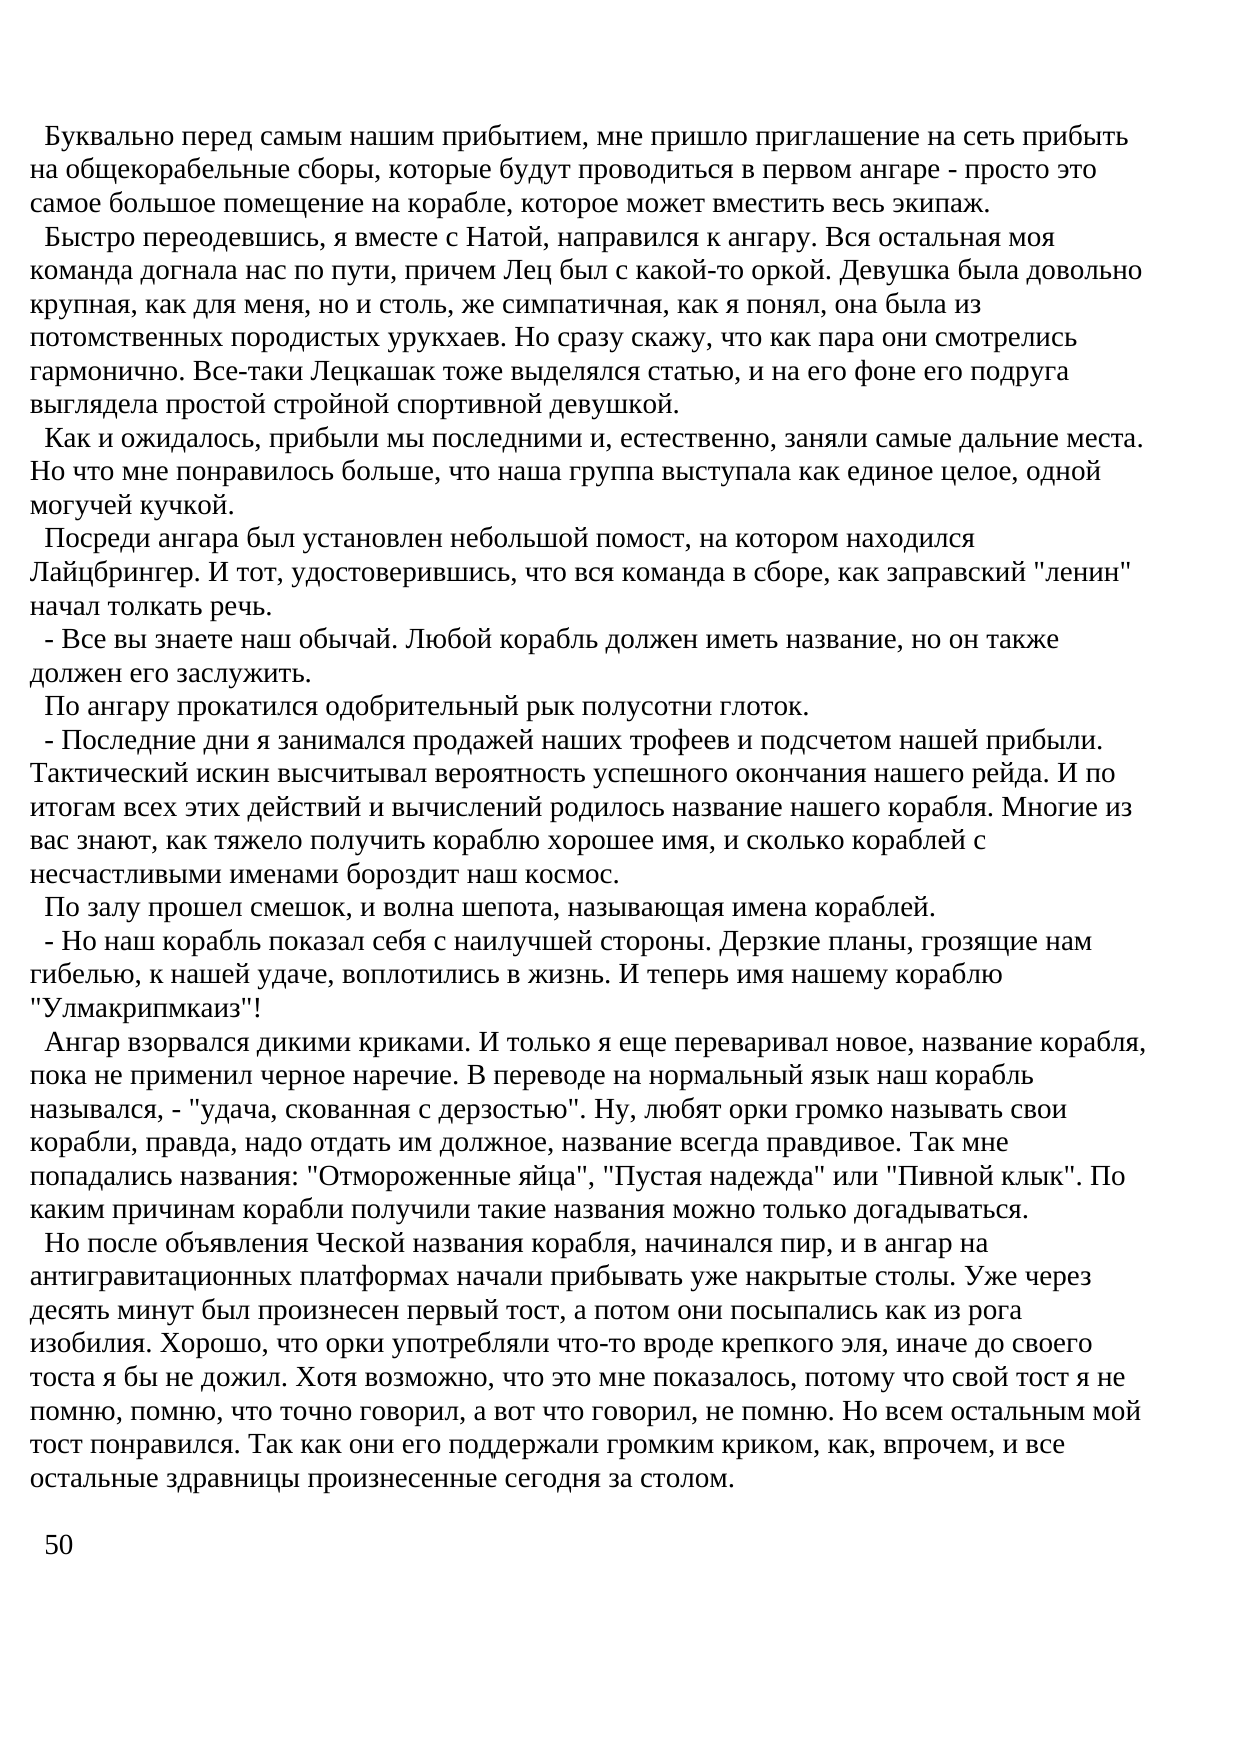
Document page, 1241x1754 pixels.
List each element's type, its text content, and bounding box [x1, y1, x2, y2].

text По залу прошел смешок, и волна шепота, называющая имена кораблей. [29, 889, 1152, 923]
text Быстро переодевшись, я вместе с Натой, направился к ангару. Вся остальная моя команда догнала нас по пути, причем Лец был с какой-то оркой. Девушка была довольно крупная, как для меня, но и столь, же симпатичная, как я понял, она была из потомственных породистых урукхаев. Но сразу скажу, что как пара они смотрелись гармонично. Все-таки Лецкашак тоже выделялся статью, и на его фоне его подруга выглядела простой стройной спортивной девушкой. [29, 219, 1152, 420]
text - Все вы знаете наш обычай. Любой корабль должен иметь название, но он также должен его заслужить. [29, 621, 1152, 688]
text - Но наш корабль показал себя с наилучшей стороны. Дерзкие планы, грозящие нам гибелью, к нашей удаче, воплотились в жизнь. И теперь имя нашему кораблю "Улмакрипмкаиз"! [29, 923, 1152, 1024]
text - Последние дни я занимался продажей наших трофеев и подсчетом нашей прибыли. Тактический искин высчитывал вероятность успешного окончания нашего рейда. И по итогам всех этих действий и вычислений родилось название нашего корабля. Многие из вас знают, как тяжело получить кораблю хорошее имя, и сколько кораблей с несчастливыми именами бороздит наш космос. [29, 722, 1152, 889]
text Ангар взорвался дикими криками. И только я еще переваривал новое, название корабля, пока не применил черное наречие. В переводе на нормальный язык наш корабль назывался, - "удача, скованная с дерзостью". Ну, любят орки громко называть свои корабли, правда, надо отдать им должное, название всегда правдивое. Так мне попадались названия: "Отмороженные яйца", "Пустая надежда" или "Пивной клык". По каким причинам корабли получили такие названия можно только догадываться. [29, 1024, 1152, 1225]
text Буквально перед самым нашим прибытием, мне пришло приглашение на сеть прибыть на общекорабельные сборы, которые будут проводиться в первом ангаре - просто это самое большое помещение на корабле, которое может вместить весь экипаж. [29, 118, 1152, 219]
text 50 [29, 1527, 1152, 1560]
text Но после объявления Ческой названия корабля, начинался пир, и в ангар на антигравитационных платформах начали прибывать уже накрытые столы. Уже через десять минут был произнесен первый тост, а потом они посыпались как из рога изобилия. Хорошо, что орки употребляли что-то вроде крепкого эля, иначе до своего тоста я бы не дожил. Хотя возможно, что это мне показалось, потому что свой тост я не помню, помню, что точно говорил, а вот что говорил, не помню. Но всем остальным мой тост понравился. Так как они его поддержали громким криком, как, впрочем, и все остальные здравницы произнесенные сегодня за столом. [29, 1225, 1152, 1493]
text Как и ожидалось, прибыли мы последними и, естественно, заняли самые дальние места. Но что мне понравилось больше, что наша группа выступала как единое целое, одной могучей кучкой. [29, 420, 1152, 521]
text Посреди ангара был установлен небольшой помост, на котором находился Лайцбрингер. И тот, удостоверившись, что вся команда в сборе, как заправский "ленин" начал толкать речь. [29, 521, 1152, 621]
text По ангару прокатился одобрительный рык полусотни глоток. [29, 688, 1152, 722]
